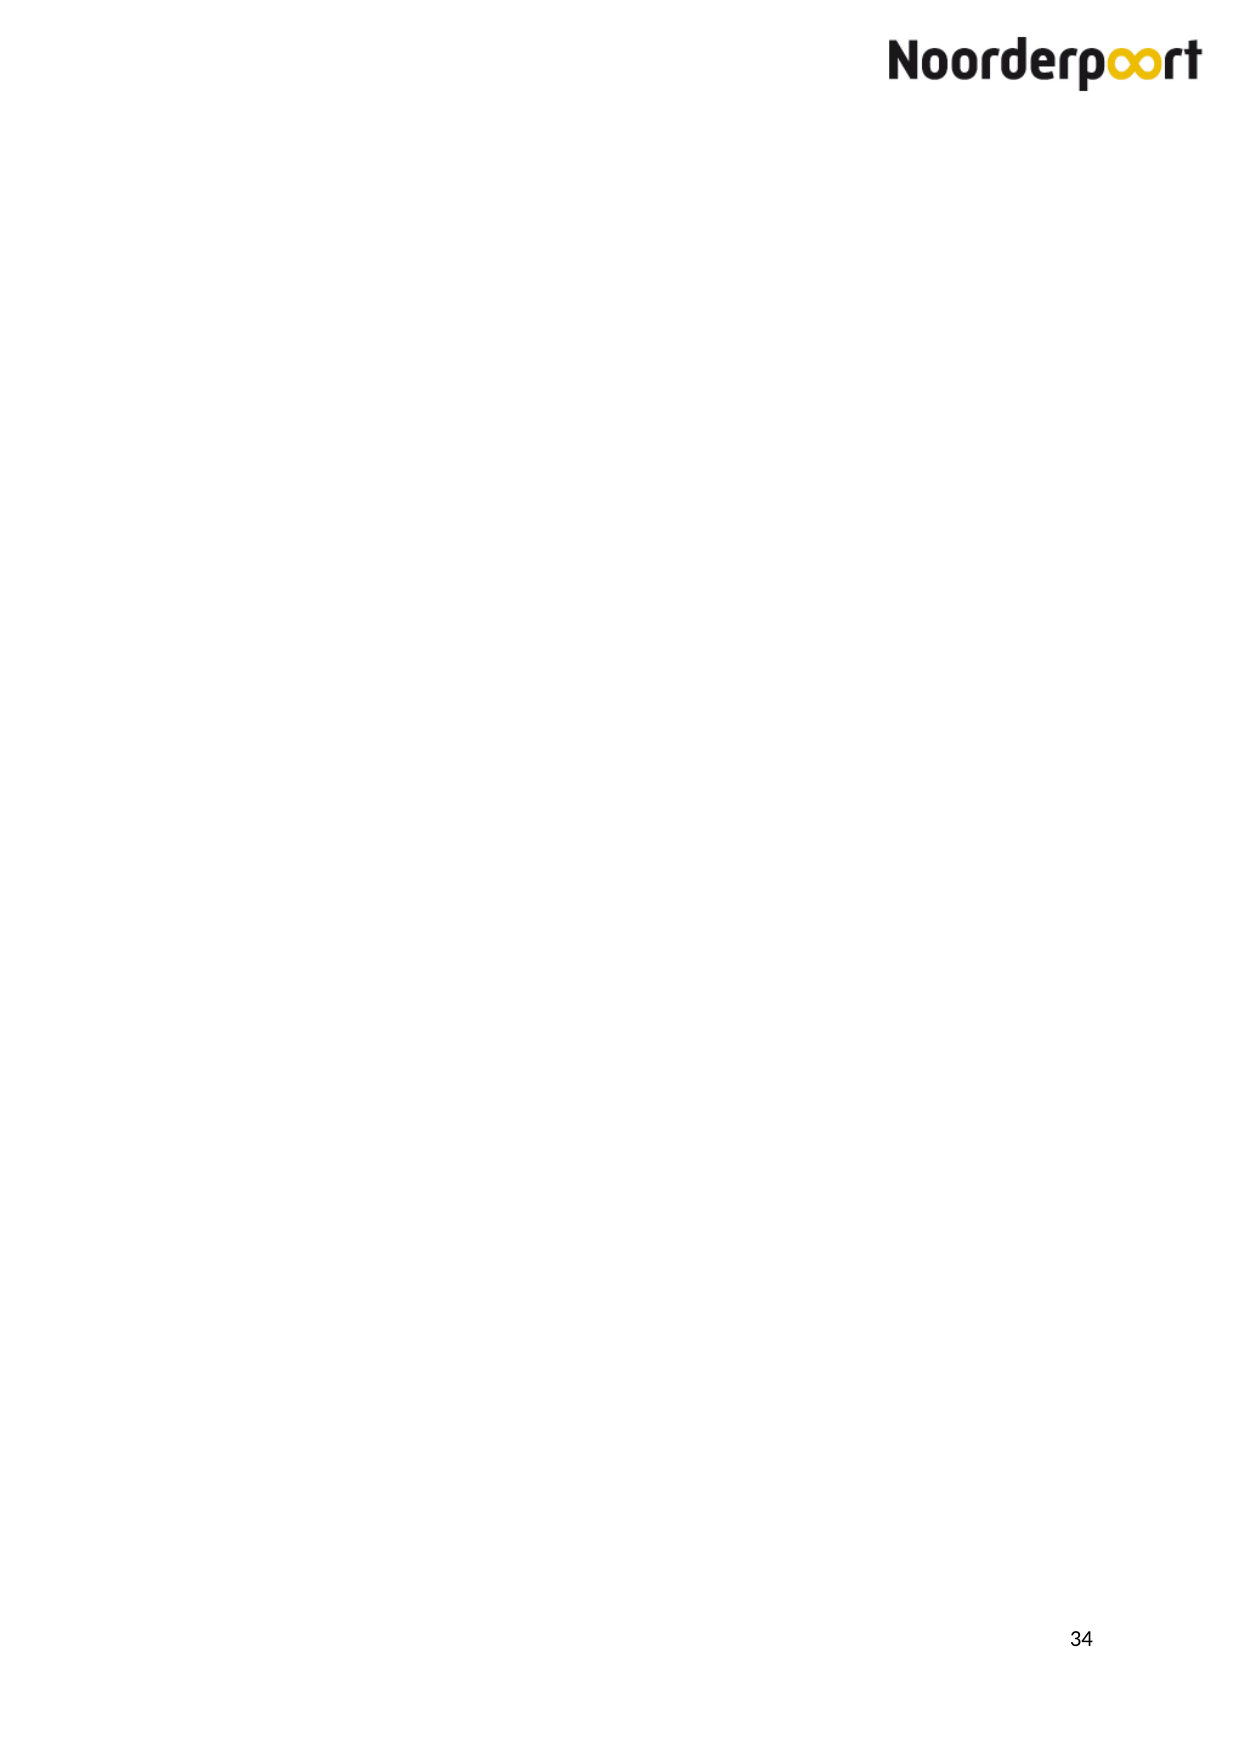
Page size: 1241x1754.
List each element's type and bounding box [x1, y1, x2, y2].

picture [882, 31, 1205, 93]
